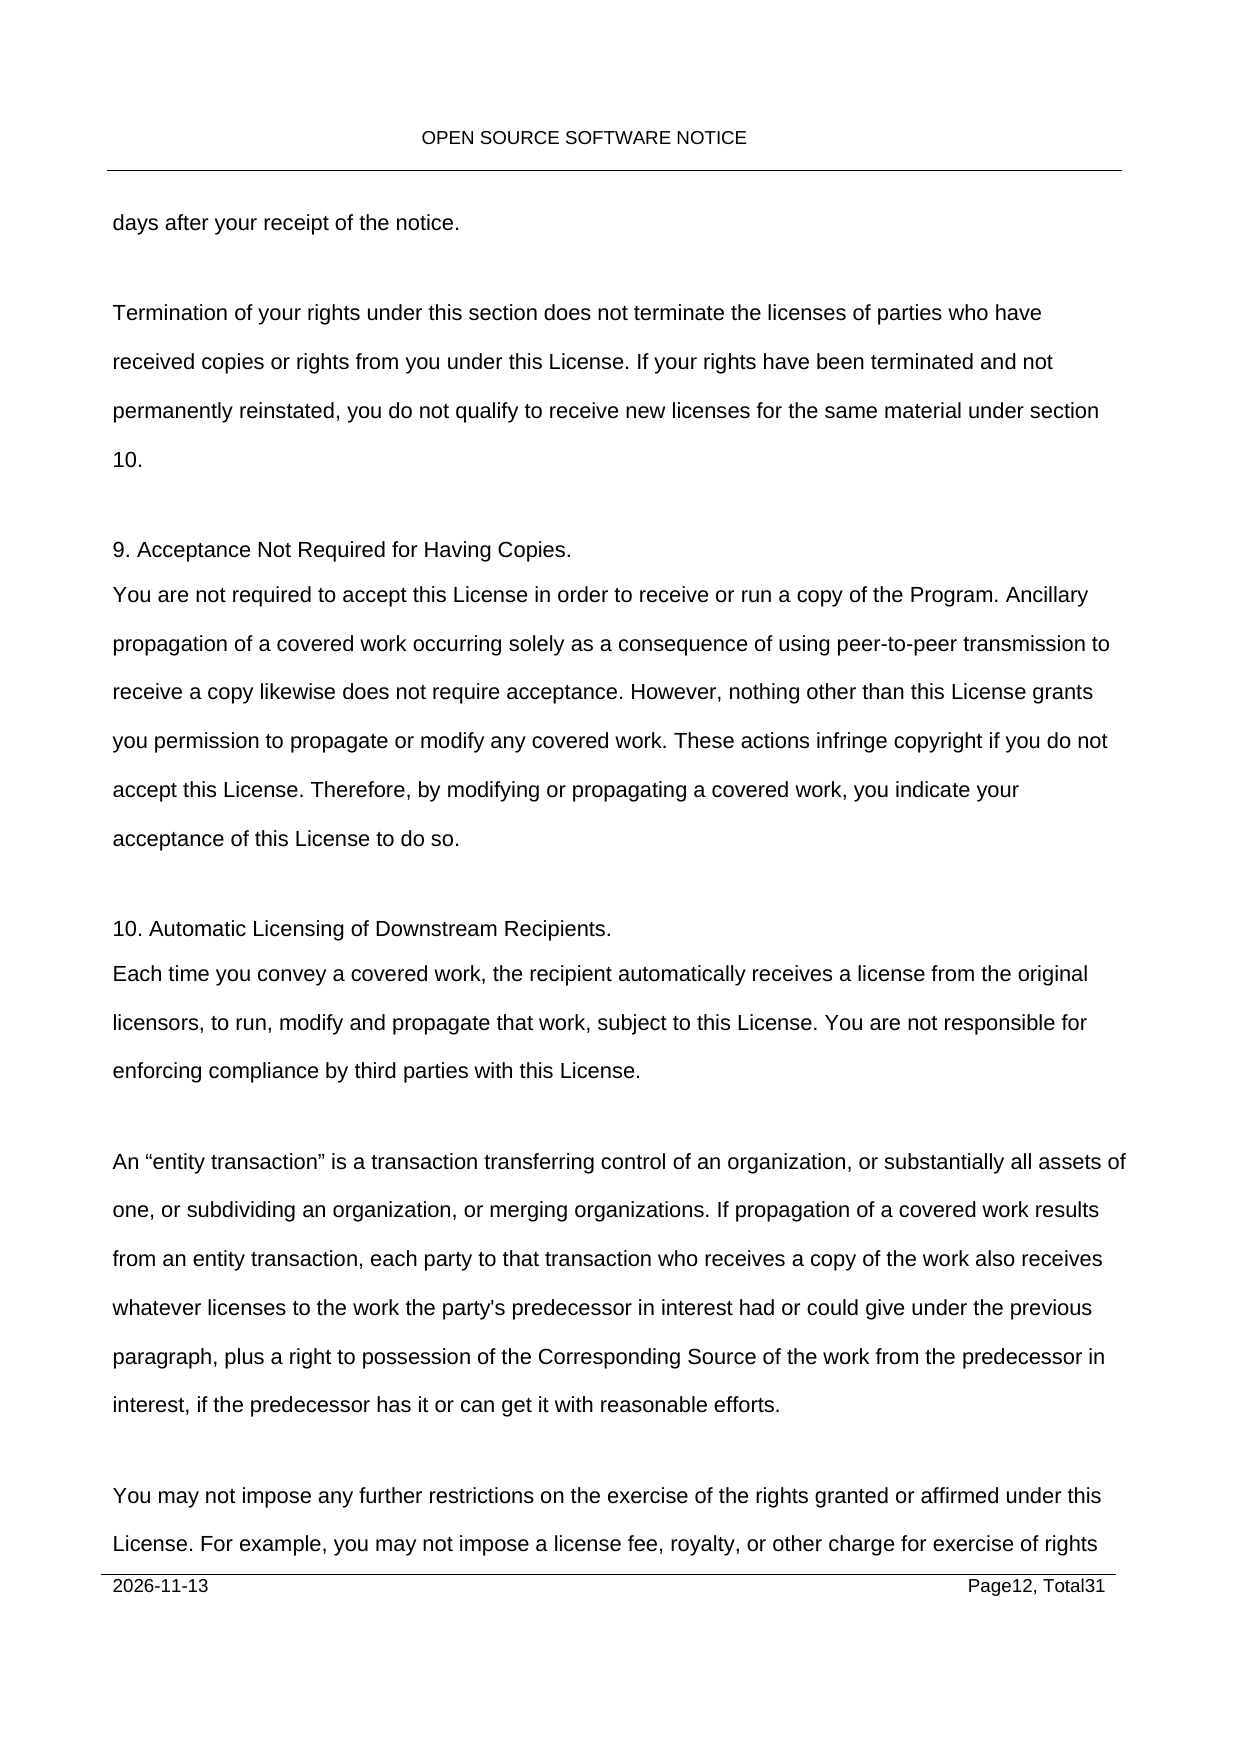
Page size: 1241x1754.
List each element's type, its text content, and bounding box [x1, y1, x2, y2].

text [112, 206, 1128, 239]
text 9. Acceptance Not Required for Having Copies. [112, 533, 1128, 566]
text You are not required to accept this License in order to receive or run a copy of the Program. Ancillary propagation of a covered work occurring solely as a consequence of using peer-to-peer transmission to receive a copy likewise does not require acceptance. However, nothing other than this License grants you permission to propagate or modify any covered work. These actions infringe copyright if you do not accept this License. Therefore, by modifying or propagating a covered work, you indicate your acceptance of this License to do so. [112, 578, 1128, 854]
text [112, 1479, 1128, 1560]
text An “entity transaction” is a transaction transferring control of an organization, or substantially all assets of one, or subdividing an organization, or merging organizations. If propagation of a covered work results from an entity transaction, each party to that transaction who receives a copy of the work also receives whatever licenses to the work the party's predecessor in interest had or could give under the previous paragraph, plus a right to possession of the Corresponding Source of the work from the predecessor in interest, if the predecessor has it or can get it with reasonable efforts. [112, 1145, 1128, 1421]
text Termination of your rights under this section does not terminate the licenses of parties who have received copies or rights from you under this License. If your rights have been terminated and not permanently reinstated, you do not qualify to receive new licenses for the same material under section 10. [112, 297, 1128, 475]
text 10. Automatic Licensing of Downstream Recipients. [112, 912, 1128, 944]
text Each time you convey a covered work, the recipient automatically receives a license from the original licensors, to run, modify and propagate that work, subject to this License. You are not responsible for enforcing compliance by third parties with this License. [112, 957, 1128, 1087]
